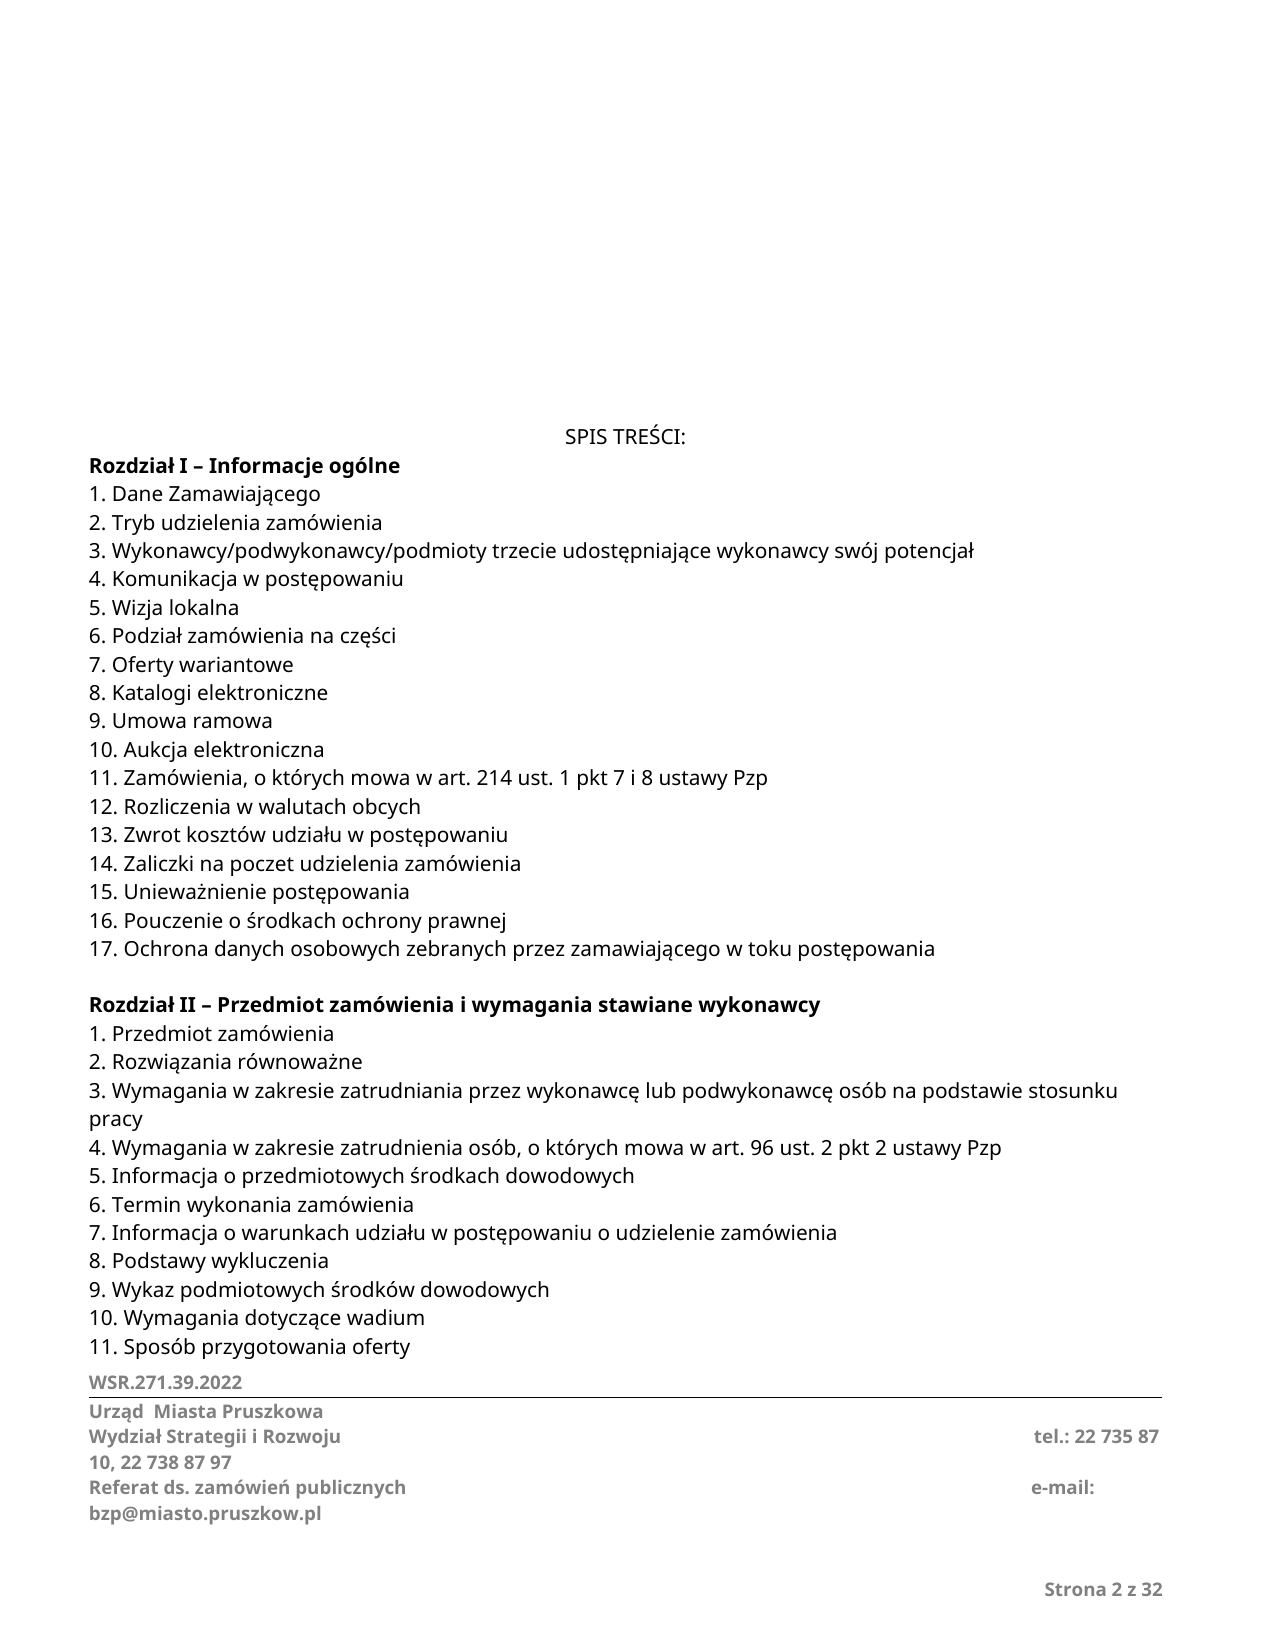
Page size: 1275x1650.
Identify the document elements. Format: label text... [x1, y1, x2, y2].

text 14. Zaliczki na poczet udzielenia zamówienia [89, 849, 1162, 877]
text 17. Ochrona danych osobowych zebranych przez zamawiającego w toku postępowania [89, 934, 1162, 991]
text SPIS TREŚCI: [89, 422, 1162, 451]
text 5. Wizja lokalna [89, 593, 1162, 621]
text Rozdział I – Informacje ogólne [89, 451, 1162, 479]
text 12. Rozliczenia w walutach obcych [89, 792, 1162, 820]
text 9. Umowa ramowa [89, 707, 1162, 735]
text 7. Oferty wariantowe [89, 650, 1162, 678]
text 5. Informacja o przedmiotowych środkach dowodowych [89, 1161, 1162, 1190]
text 11. Zamówienia, o których mowa w art. 214 ust. 1 pkt 7 i 8 ustawy Pzp [89, 763, 1162, 792]
text 9. Wykaz podmiotowych środków dowodowych [89, 1275, 1162, 1303]
text 8. Katalogi elektroniczne [89, 678, 1162, 707]
text 3. Wykonawcy/podwykonawcy/podmioty trzecie udostępniające wykonawcy swój potencjał [89, 536, 1162, 564]
text 4. Komunikacja w postępowaniu [89, 564, 1162, 593]
text 6. Podział zamówienia na części [89, 621, 1162, 650]
text 1. Dane Zamawiającego [89, 479, 1162, 508]
text 7. Informacja o warunkach udziału w postępowaniu o udzielenie zamówienia [89, 1218, 1162, 1247]
text 11. Sposób przygotowania oferty [89, 1332, 1162, 1360]
text 4. Wymagania w zakresie zatrudnienia osób, o których mowa w art. 96 ust. 2 pkt 2 ustawy Pzp [89, 1133, 1162, 1161]
text Rozdział II – Przedmiot zamówienia i wymagania stawiane wykonawcy [89, 991, 1162, 1019]
text 15. Unieważnienie postępowania [89, 877, 1162, 906]
text 1. Przedmiot zamówienia [89, 1019, 1162, 1047]
text 16. Pouczenie o środkach ochrony prawnej [89, 906, 1162, 934]
text 13. Zwrot kosztów udziału w postępowaniu [89, 820, 1162, 849]
text 10. Aukcja elektroniczna [89, 735, 1162, 763]
text 2. Rozwiązania równoważne [89, 1047, 1162, 1076]
text 6. Termin wykonania zamówienia [89, 1190, 1162, 1218]
text 10. Wymagania dotyczące wadium [89, 1303, 1162, 1332]
text 3. Wymagania w zakresie zatrudniania przez wykonawcę lub podwykonawcę osób na podstawie stosunku pracy [89, 1076, 1162, 1133]
text 8. Podstawy wykluczenia [89, 1247, 1162, 1275]
text 2. Tryb udzielenia zamówienia [89, 508, 1162, 536]
